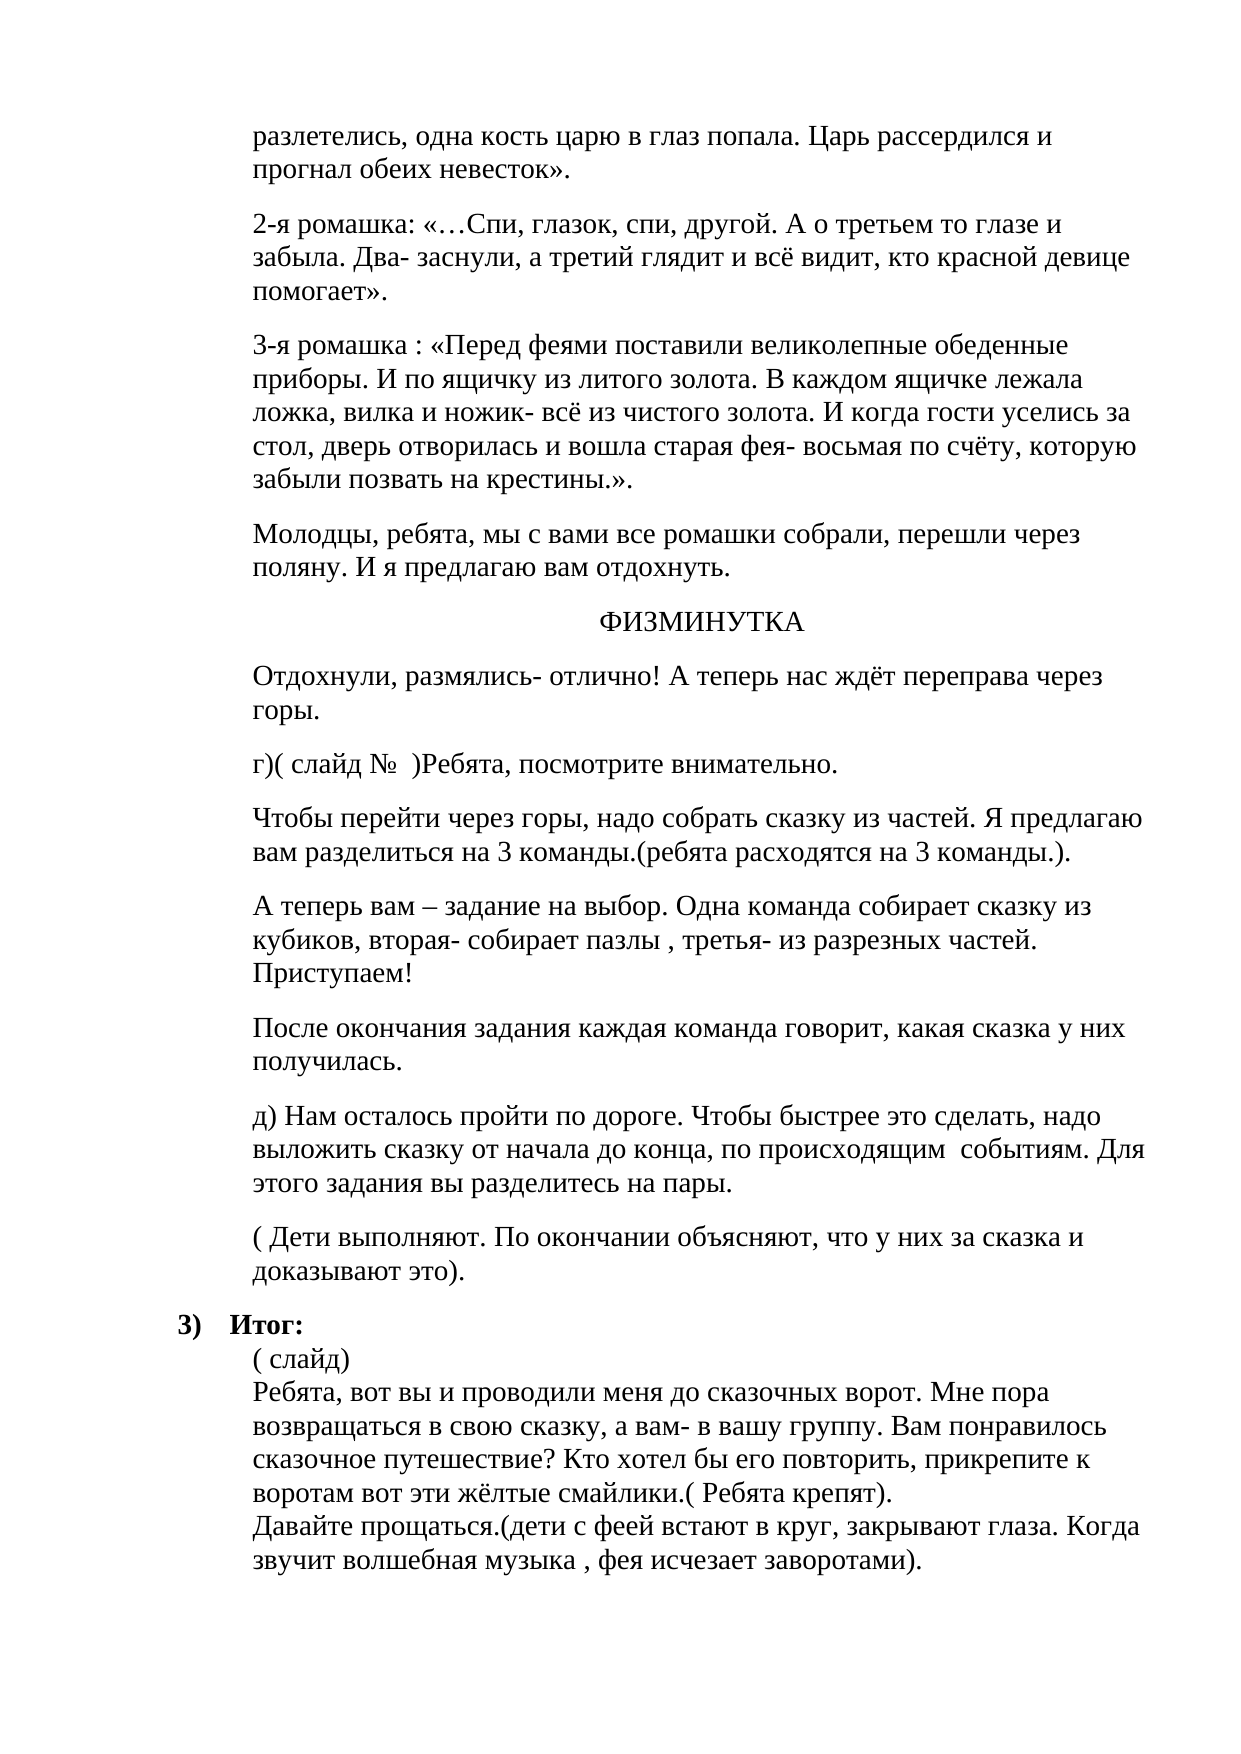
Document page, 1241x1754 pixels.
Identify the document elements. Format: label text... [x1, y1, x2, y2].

list ( слайд) [252, 1341, 1152, 1374]
text 3-я ромашка : «Перед феями поставили великолепные обеденные приборы. И по ящичку из литого золота. В каждом ящичке лежала ложка, вилка и ножик- всё из чистого золота. И когда гости уселись за стол, дверь отворилась и вошла старая фея- восьмая по счёту, которую забыли позвать на крестины.». [252, 327, 1152, 495]
text д) Нам осталось пройти по дороге. Чтобы быстрее это сделать, надо выложить сказку от начала до конца, по происходящим событиям. Для этого задания вы разделитесь на пары. [252, 1098, 1152, 1198]
text Отдохнули, размялись- отлично! А теперь нас ждёт переправа через горы. [252, 658, 1152, 725]
text Чтобы перейти через горы, надо собрать сказку из частей. Я предлагаю вам разделиться на 3 команды.(ребята расходятся на 3 команды.). [252, 801, 1152, 868]
list Итог: [177, 1307, 1152, 1341]
text 2-я ромашка: «…Спи, глазок, спи, другой. А о третьем то глазе и забыла. Два- заснули, а третий глядит и всё видит, кто красной девице помогает». [252, 206, 1152, 307]
list Давайте прощаться.(дети с феей встают в круг, закрывают глаза. Когда звучит волшебная музыка , фея исчезает заворотами). [252, 1508, 1152, 1576]
text После окончания задания каждая команда говорит, какая сказка у них получилась. [252, 1010, 1152, 1077]
text ФИЗМИНУТКА [252, 604, 1152, 637]
text Молодцы, ребята, мы с вами все ромашки собрали, перешли через поляну. И я предлагаю вам отдохнуть. [252, 516, 1152, 583]
text ( Дети выполняют. По окончании объясняют, что у них за сказка и доказывают это). [252, 1219, 1152, 1286]
list Ребята, вот вы и проводили меня до сказочных ворот. Мне пора возвращаться в свою сказку, а вам- в вашу группу. Вам понравилось сказочное путешествие? Кто хотел бы его повторить, прикрепите к воротам вот эти жёлтые смайлики.( Ребята крепят). [252, 1374, 1152, 1508]
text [252, 118, 1152, 185]
text г)( слайд № )Ребята, посмотрите внимательно. [252, 746, 1152, 780]
text А теперь вам – задание на выбор. Одна команда собирает сказку из кубиков, вторая- собирает пазлы , третья- из разрезных частей. Приступаем! [252, 888, 1152, 989]
